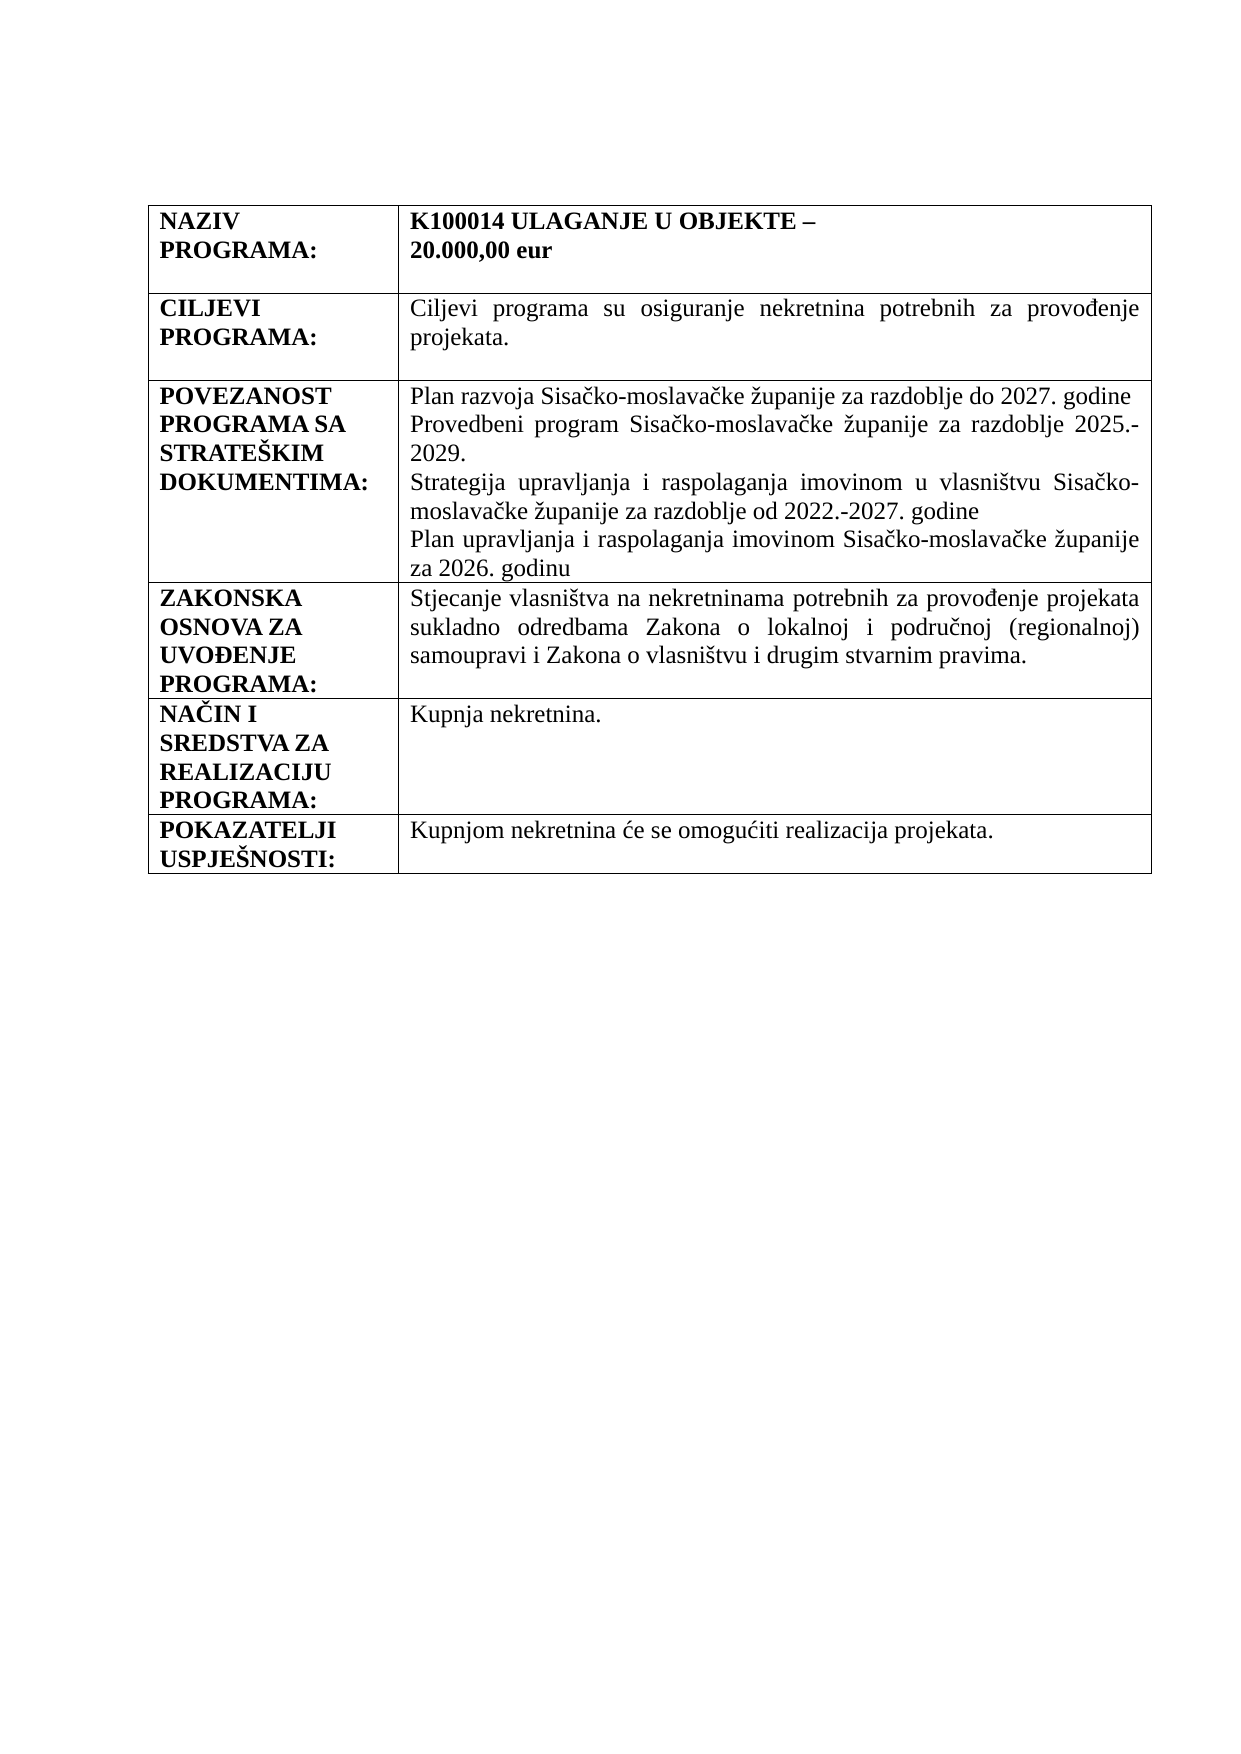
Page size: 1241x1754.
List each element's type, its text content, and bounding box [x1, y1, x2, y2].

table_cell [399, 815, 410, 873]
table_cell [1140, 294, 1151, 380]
table_cell ZAKONSKA OSNOVA ZA UVOĐENJE PROGRAMA: [149, 583, 398, 698]
table_cell CILJEVI PROGRAMA: [149, 294, 398, 380]
table_cell POVEZANOST PROGRAMA SA STRATEŠKIM DOKUMENTIMA: [149, 381, 398, 582]
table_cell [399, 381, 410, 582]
table_header K100014 ULAGANJE U OBJEKTE – 20.000,00 eur [399, 206, 1151, 292]
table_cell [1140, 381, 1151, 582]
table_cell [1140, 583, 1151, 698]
table_cell NAČIN I SREDSTVA ZA REALIZACIJU PROGRAMA: [149, 699, 398, 814]
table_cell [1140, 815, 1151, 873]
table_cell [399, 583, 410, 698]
table_cell POKAZATELJI USPJEŠNOSTI: [149, 815, 398, 873]
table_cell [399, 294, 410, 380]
table_header NAZIV PROGRAMA: [149, 206, 398, 292]
table_cell Kupnja nekretnina. [399, 699, 1151, 814]
